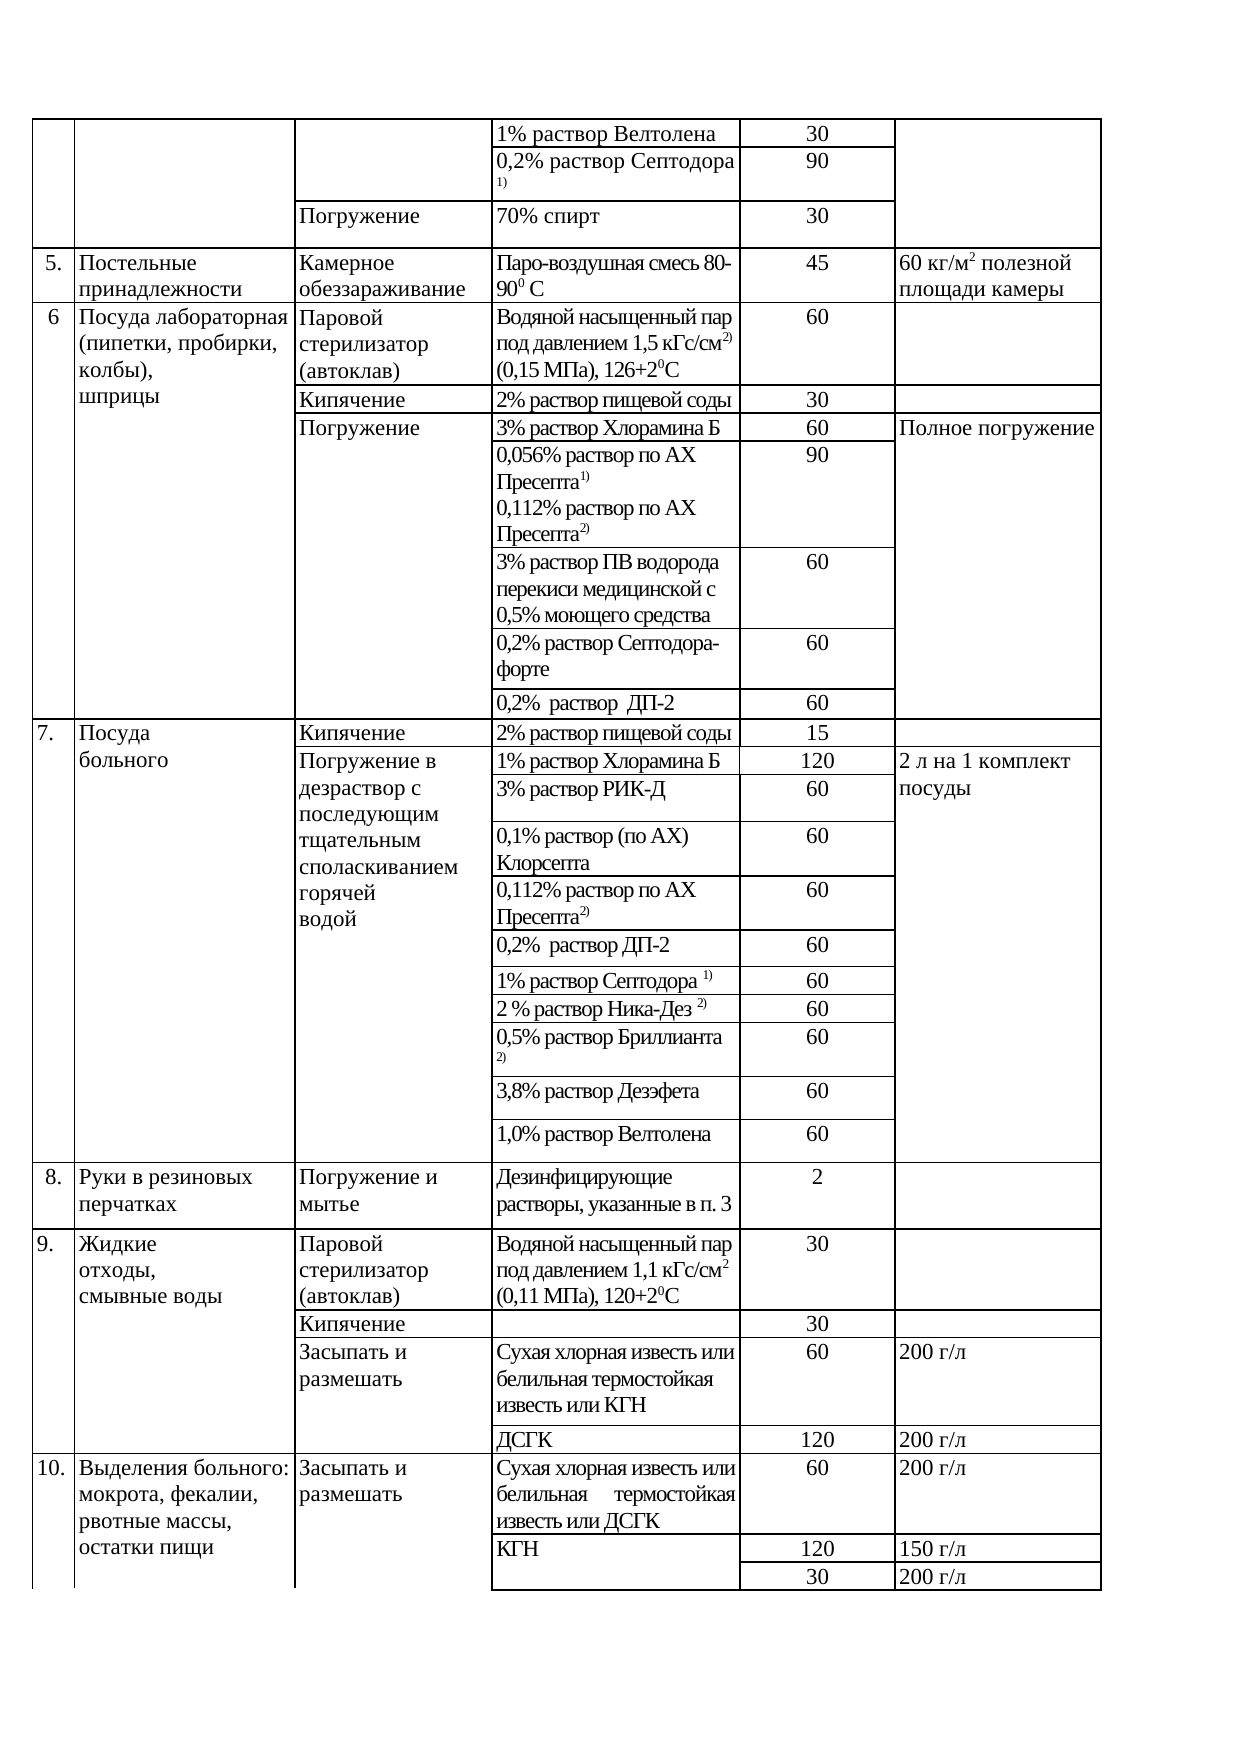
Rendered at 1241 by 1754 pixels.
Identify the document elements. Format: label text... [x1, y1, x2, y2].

table_cell 1% раствор Велтолена [493, 120, 739, 146]
table_cell Паро-воздушная смесь 80-900 С [493, 249, 739, 301]
table_cell 2% раствор пищевой соды [493, 386, 739, 412]
table_cell [896, 1230, 1100, 1309]
table_cell 60 кг/м2 полезной площади камеры [896, 249, 1100, 301]
table_cell 60 [741, 967, 894, 993]
table_cell 30 [741, 202, 894, 247]
table_cell 60 [741, 1454, 894, 1533]
table_cell Кипячение [296, 1311, 491, 1337]
table_cell 0,2% раствор ДП-2 [493, 690, 739, 718]
table_cell 30 [741, 1230, 894, 1309]
table_cell 200 г/л [896, 1338, 1100, 1425]
table_cell Камерное обеззараживание [296, 249, 491, 301]
table_cell Погружение и мытье [296, 1163, 491, 1228]
table_cell Посуда больного [75, 720, 294, 1162]
table_cell 2% раствор пищевой соды [493, 720, 739, 746]
table_cell 0,2% раствор Септодора-форте [493, 629, 739, 688]
table_cell 60 [741, 414, 894, 440]
table_cell 30 [741, 1311, 894, 1337]
table_cell Руки в резиновых перчатках [75, 1163, 294, 1228]
table_cell Кипячение [296, 720, 491, 746]
table_cell на 1 комплект посуды [896, 747, 1100, 1162]
table_cell Водяной насыщенный пар под давлением 1,5 кГс/см2) (0,15 МПа), 126+20С [493, 303, 739, 384]
table_cell Засыпать и размешать [296, 1338, 491, 1453]
table_cell Погружение [296, 202, 491, 247]
table_cell Посуда лабораторная (пипетки, пробирки, колбы), шприцы [75, 303, 294, 718]
table_cell 1,0% раствор Велтолена [493, 1120, 739, 1162]
table_cell 200 г/л [896, 1426, 1100, 1453]
table_cell 7. [33, 720, 74, 1162]
table_cell 60 [741, 822, 894, 875]
table_cell 6 [33, 303, 74, 718]
table_cell [896, 386, 1100, 412]
table_cell 2 % раствор Ника-Дез 2) [493, 995, 739, 1021]
table_cell Выделения больного: мокрота, фекалии, рвотные массы, остатки пищи [75, 1454, 295, 1589]
table_cell Погружение в дезраствор с последующим тщательным споласкиванием горячей водой [296, 747, 491, 1162]
table_cell 9. [33, 1230, 74, 1453]
table_cell 0,112% раствор по АХ Пресепта2) [493, 877, 739, 929]
table_cell Полное погружение [896, 414, 1100, 718]
table_cell 3% раствор РИК-Д [493, 775, 739, 821]
table_cell Водяной насыщенный пар под давлением 1,1 кГс/см2 (0,11 МПа), 120+20С [493, 1230, 739, 1309]
table_cell Кипячение [296, 386, 491, 412]
table_cell Сухая хлорная известь или белильная термостойкая известь или КГН [493, 1338, 739, 1425]
table_cell 0,5% раствор Бриллианта 2) [493, 1023, 739, 1076]
table_cell 60 [741, 303, 894, 384]
table_cell 90 [741, 148, 894, 200]
table_cell 30 [741, 120, 894, 146]
table_cell 2 [741, 1163, 894, 1228]
table_cell 60 [741, 1077, 894, 1119]
table_cell 10. [33, 1454, 74, 1589]
table_cell 0,056% раствор по АХ Пресепта1) 0,112% раствор по АХ Пресепта2) [493, 442, 739, 547]
table_cell 60 [741, 775, 894, 821]
table_cell 0,2% раствор Септодора 1) [493, 148, 739, 200]
table_cell 70% спирт [493, 202, 739, 247]
table_cell Сухая хлорная известь или белильная термостойкая известь или ДСГК [493, 1454, 739, 1533]
table_cell 60 [741, 1338, 894, 1425]
table_cell 30 [741, 386, 894, 412]
table_cell 0,1% раствор (по АХ) Клорсепта [493, 822, 739, 875]
table_cell 90 [741, 442, 894, 547]
table_cell 60 [741, 629, 894, 688]
table_cell 60 [741, 931, 894, 966]
table_cell 3,8% раствор Дезэфета [493, 1077, 739, 1119]
table_cell 0,2% раствор ДП-2 [493, 931, 739, 966]
table_cell 200 г/л [896, 1563, 1100, 1589]
table_cell 60 [741, 995, 894, 1021]
table_cell ДСГК [493, 1426, 739, 1453]
table_cell [896, 720, 1100, 746]
table_cell 8. [33, 1163, 74, 1228]
table_cell 60 [741, 877, 894, 929]
table_cell 150 г/л [896, 1535, 1100, 1561]
table_cell 60 [741, 548, 894, 627]
table_cell Дезинфицирующие растворы, указанные в п. 3 [493, 1163, 739, 1228]
table_cell 200 г/л [896, 1454, 1100, 1533]
table_cell [493, 1311, 739, 1337]
table_cell 15 [741, 720, 894, 746]
table_cell 60 [741, 1023, 894, 1076]
table_cell 3% раствор Хлорамина Б [493, 414, 739, 440]
table_cell 1% раствор Септодора 1) [493, 967, 739, 993]
table_cell 30 [741, 1563, 894, 1589]
table_cell 45 [741, 249, 894, 301]
table_cell КГН [493, 1535, 739, 1589]
table_cell Засыпать и размешать [295, 1454, 491, 1589]
table_cell 60 [741, 690, 894, 718]
table_cell [896, 1163, 1100, 1228]
table_cell 3% раствор ПВ водорода перекиси медицинской с 0,5% моющего средства [493, 548, 739, 627]
table_cell 120 [741, 1426, 894, 1453]
table_cell 120 [741, 1535, 894, 1561]
table_cell Погружение [296, 414, 491, 718]
table_cell Паровой стерилизатор (автоклав) [296, 303, 491, 384]
table_cell Постельные принадлежности [75, 249, 294, 301]
table_cell [896, 1311, 1100, 1337]
table_cell 60 [741, 1120, 894, 1162]
table_cell [896, 303, 1100, 384]
table_cell Жидкие отходы, смывные воды [75, 1230, 294, 1453]
table_cell 5. [33, 249, 74, 301]
table_cell Паровой стерилизатор (автоклав) [296, 1230, 491, 1309]
table_cell 1% раствор Хлорамина Б [493, 747, 739, 774]
table_cell 120 [740, 747, 894, 774]
